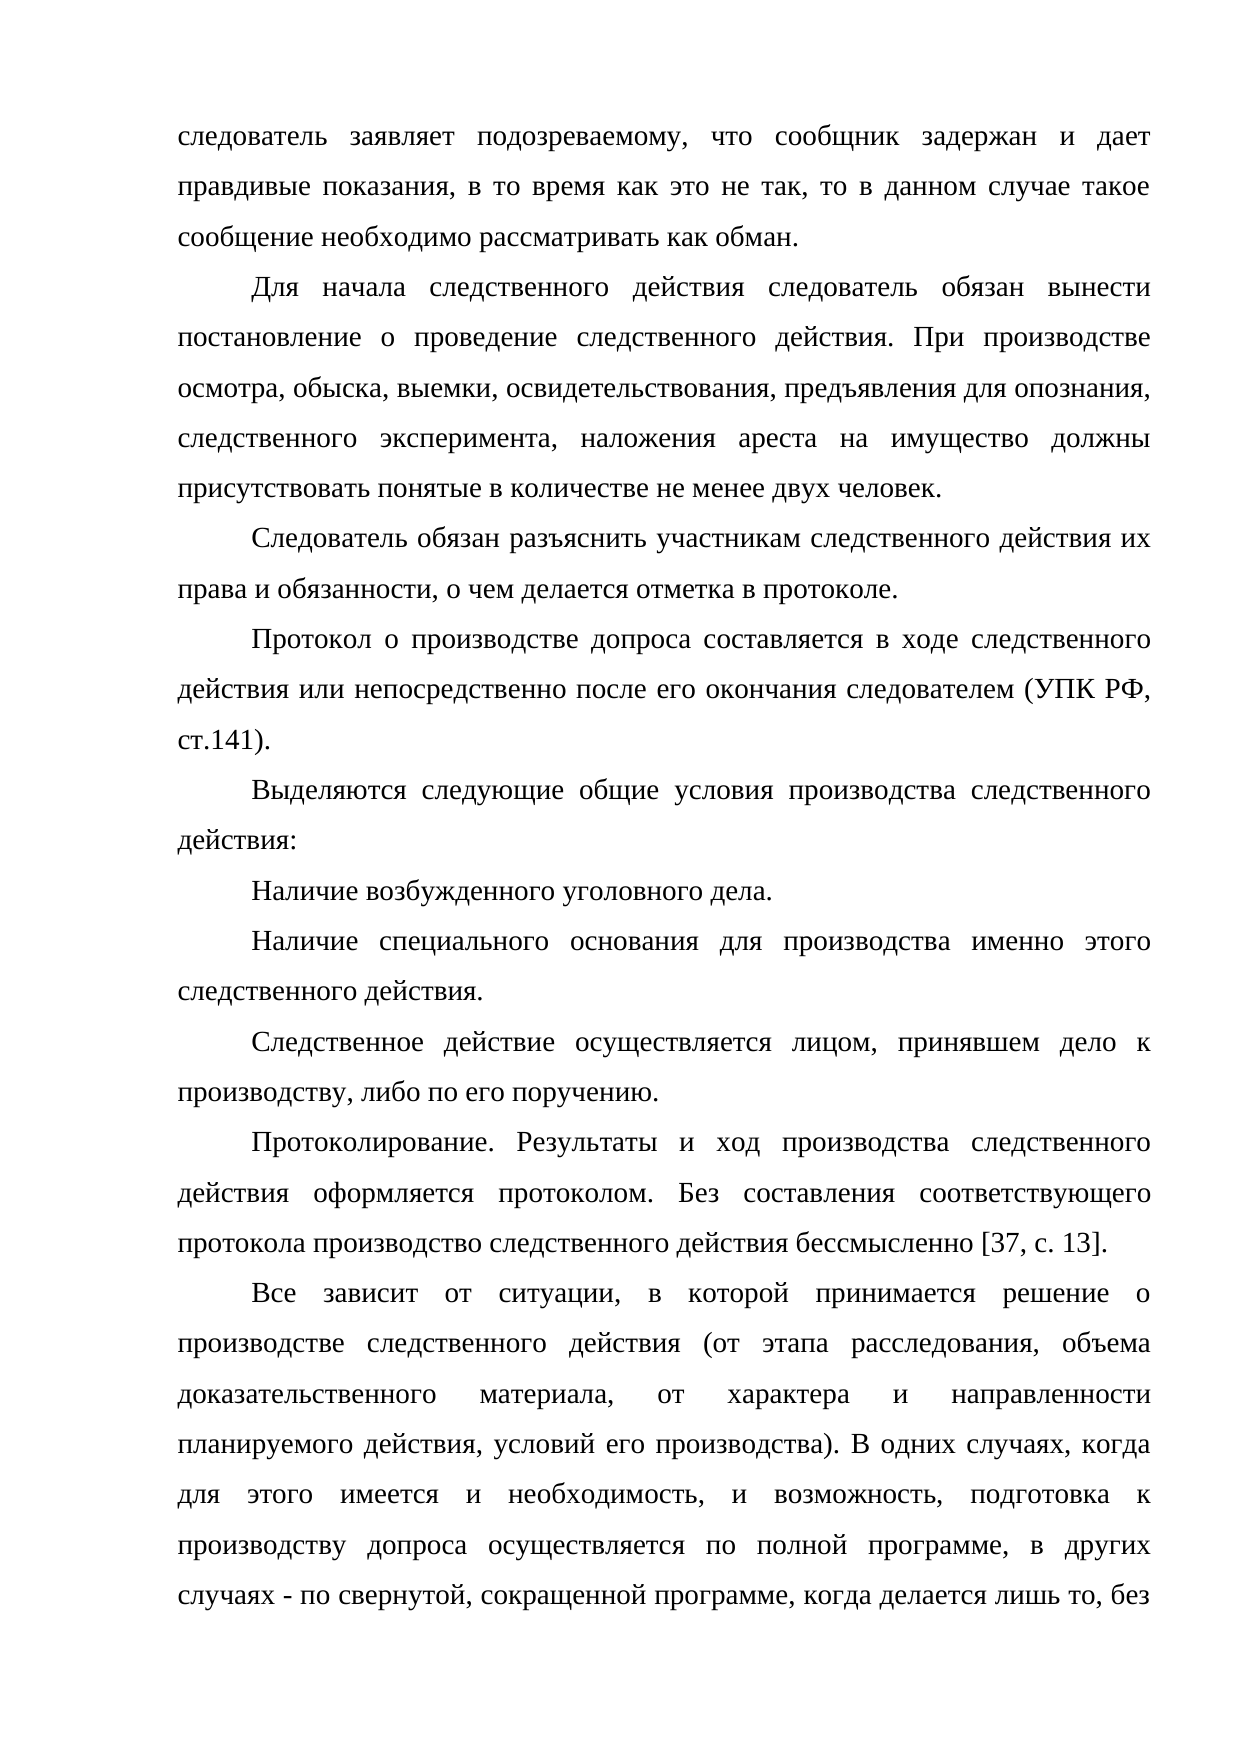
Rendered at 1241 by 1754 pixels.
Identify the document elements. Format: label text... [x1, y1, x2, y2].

text Следователь обязан разъяснить участникам следственного действия их права и обязанности, о чем делается отметка в протоколе. [177, 521, 1152, 604]
text Протоколирование. Результаты и ход производства следственного действия оформляется протоколом. Без составления соответствующего протокола производство следственного действия бессмысленно [37, с. 13]. [177, 1124, 1152, 1258]
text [177, 1275, 1152, 1611]
text Выделяются следующие общие условия производства следственного действия: [177, 772, 1152, 856]
text Для начала следственного действия следователь обязан вынести постановление о проведение следственного действия. При производстве осмотра, обыска, выемки, освидетельствования, предъявления для опознания, следственного эксперимента, наложения ареста на имущество должны присутствовать понятые в количестве не менее двух человек. [177, 269, 1152, 504]
text Протокол о производстве допроса составляется в ходе следственного действия или непосредственно после его окончания следователем (УПК РФ, ст.141). [177, 621, 1152, 755]
text Наличие специального основания для производства именно этого следственного действия. [177, 923, 1152, 1007]
text Следственное действие осуществляется лицом, принявшем дело к производству, либо по его поручению. [177, 1024, 1152, 1108]
text Наличие возбужденного уголовного дела. [177, 873, 1152, 906]
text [177, 118, 1152, 252]
